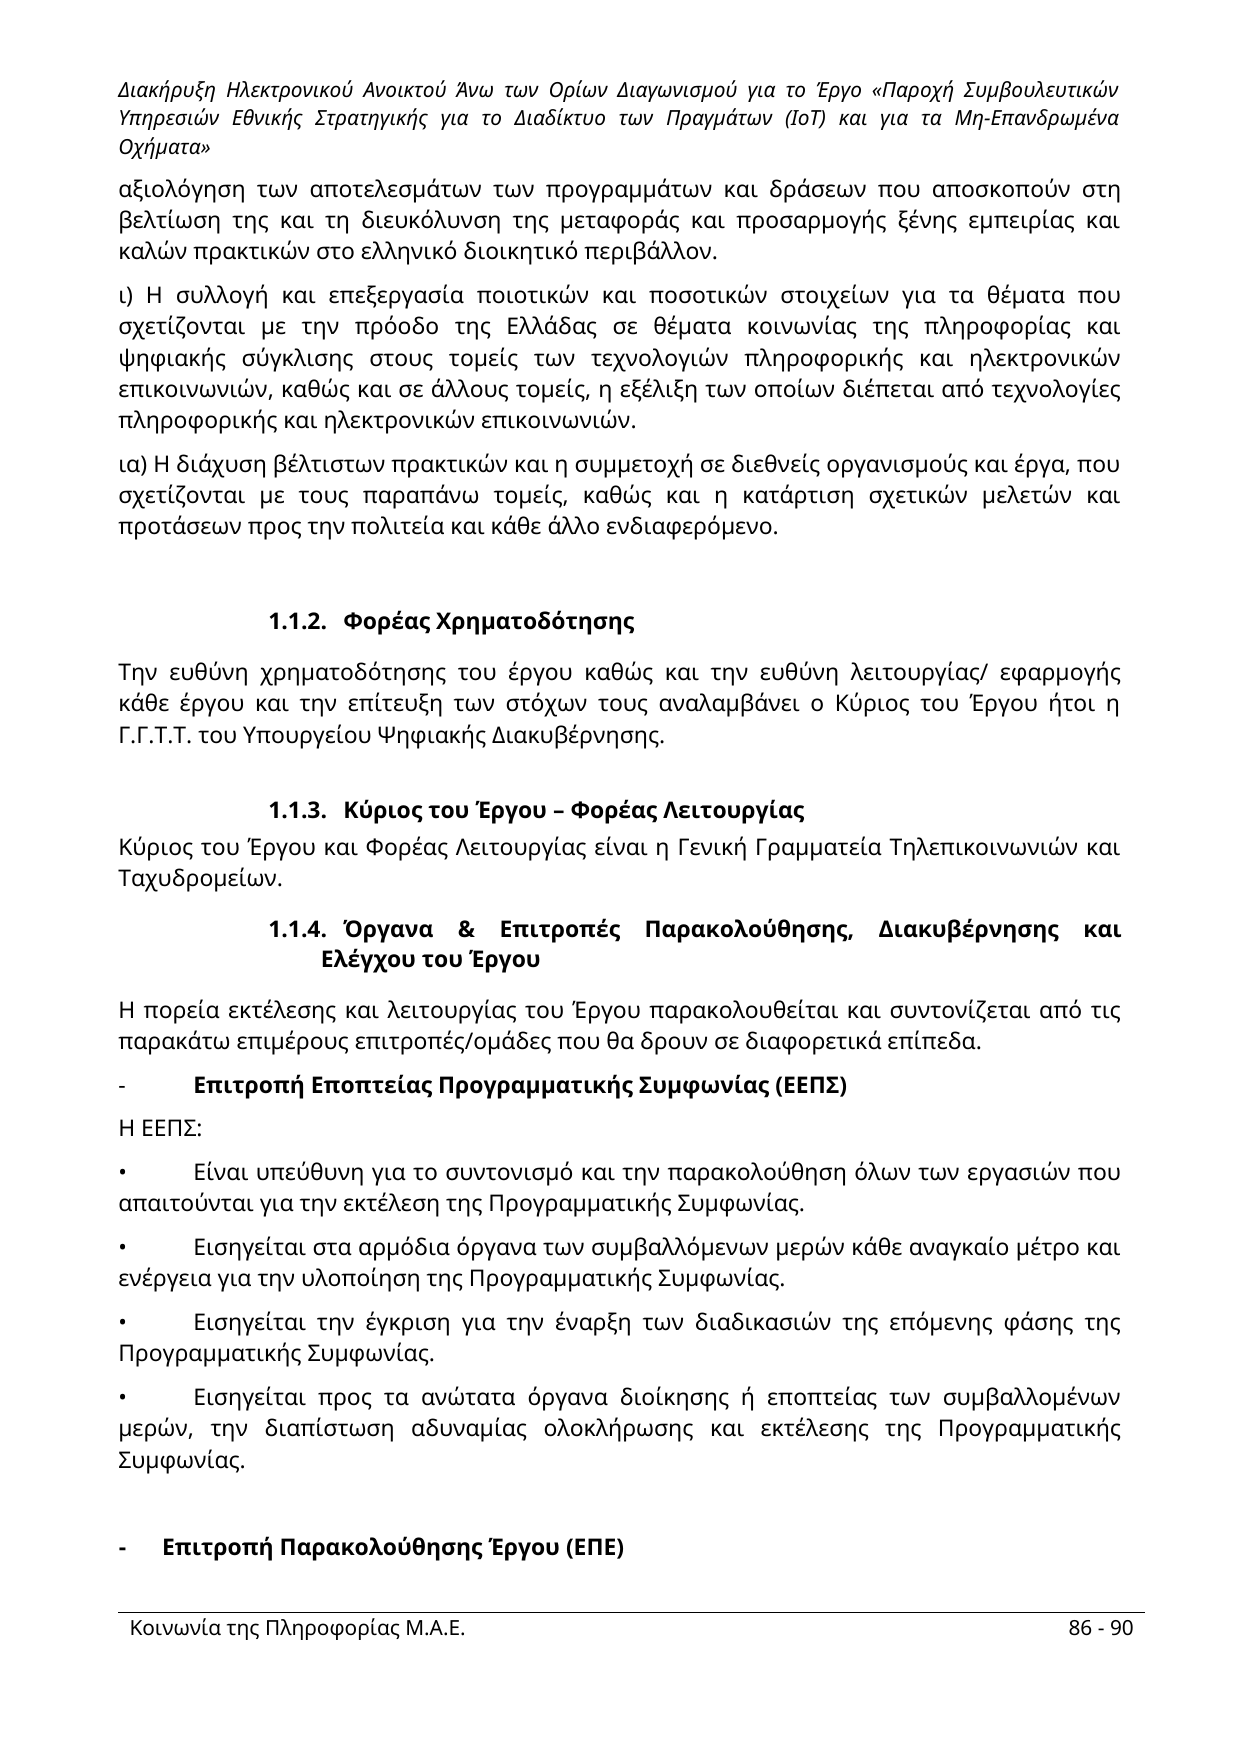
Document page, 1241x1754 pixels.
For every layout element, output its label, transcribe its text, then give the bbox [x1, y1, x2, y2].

subtitle Φορέας Χρηματοδότησης [268, 606, 1122, 635]
text • Είναι υπεύθυνη για το συντονισμό και την παρακολούθηση όλων των εργασιών που απαιτούνται για την εκτέλεση της Προγραμματικής Συμφωνίας. [118, 1156, 1122, 1219]
text ια) Η διάχυση βέλτιστων πρακτικών και η συμμετοχή σε διεθνείς οργανισμούς και έργα, που σχετίζονται με τους παραπάνω τομείς, καθώς και η κατάρτιση σχετικών μελετών και προτάσεων προς την πολιτεία και κάθε άλλο ενδιαφερόμενο. [118, 448, 1122, 542]
text • Εισηγείται στα αρμόδια όργανα των συμβαλλόμενων μερών κάθε αναγκαίο μέτρο και ενέργεια για την υλοποίηση της Προγραμματικής Συμφωνίας. [118, 1231, 1122, 1294]
text Κύριος του Έργου και Φορέας Λειτουργίας είναι η Γενική Γραμματεία Τηλεπικοινωνιών και Ταχυδρομείων. [118, 831, 1122, 894]
text Η ΕΕΠΣ: [118, 1112, 1122, 1144]
list Επιτροπή Παρακολούθησης Έργου (ΕΠΕ) [118, 1531, 1122, 1562]
text • Εισηγείται την έγκριση για την έναρξη των διαδικασιών της επόμενης φάσης της Προγραμματικής Συμφωνίας. [118, 1306, 1122, 1369]
text • Εισηγείται προς τα ανώτατα όργανα διοίκησης ή εποπτείας των συμβαλλομένων μερών, την διαπίστωση αδυναμίας ολοκλήρωσης και εκτέλεσης της Προγραμματικής Συμφωνίας. [118, 1381, 1122, 1475]
text ι) Η συλλογή και επεξεργασία ποιοτικών και ποσοτικών στοιχείων για τα θέματα που σχετίζονται με την πρόοδο της Ελλάδας σε θέματα κοινωνίας της πληροφορίας και ψηφιακής σύγκλισης στους τομείς των τεχνολογιών πληροφορικής και ηλεκτρονικών επικοινωνιών, καθώς και σε άλλους τομείς, η εξέλιξη των οποίων διέπεται από τεχνολογίες πληροφορικής και ηλεκτρονικών επικοινωνιών. [118, 279, 1122, 435]
list Κύριος του Έργου – Φορέας Λειτουργίας [268, 794, 1122, 825]
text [118, 173, 1122, 267]
text - Επιτροπή Εποπτείας Προγραμματικής Συμφωνίας (ΕΕΠΣ) [118, 1069, 1122, 1100]
text Την ευθύνη χρηματοδότησης του έργου καθώς και την ευθύνη λειτουργίας/ εφαρμογής κάθε έργου και την επίτευξη των στόχων τους αναλαμβάνει ο Κύριος του Έργου ήτοι η Γ.Γ.Τ.Τ. του Υπουργείου Ψηφιακής Διακυβέρνησης. [118, 656, 1122, 750]
text Η πορεία εκτέλεσης και λειτουργίας του Έργου παρακολουθείται και συντονίζεται από τις παρακάτω επιμέρους επιτροπές/ομάδες που θα δρουν σε διαφορετικά επίπεδα. [118, 994, 1122, 1056]
subtitle Όργανα & Επιτροπές Παρακολούθησης, Διακυβέρνησης και Ελέγχου του Έργου [268, 914, 1122, 973]
